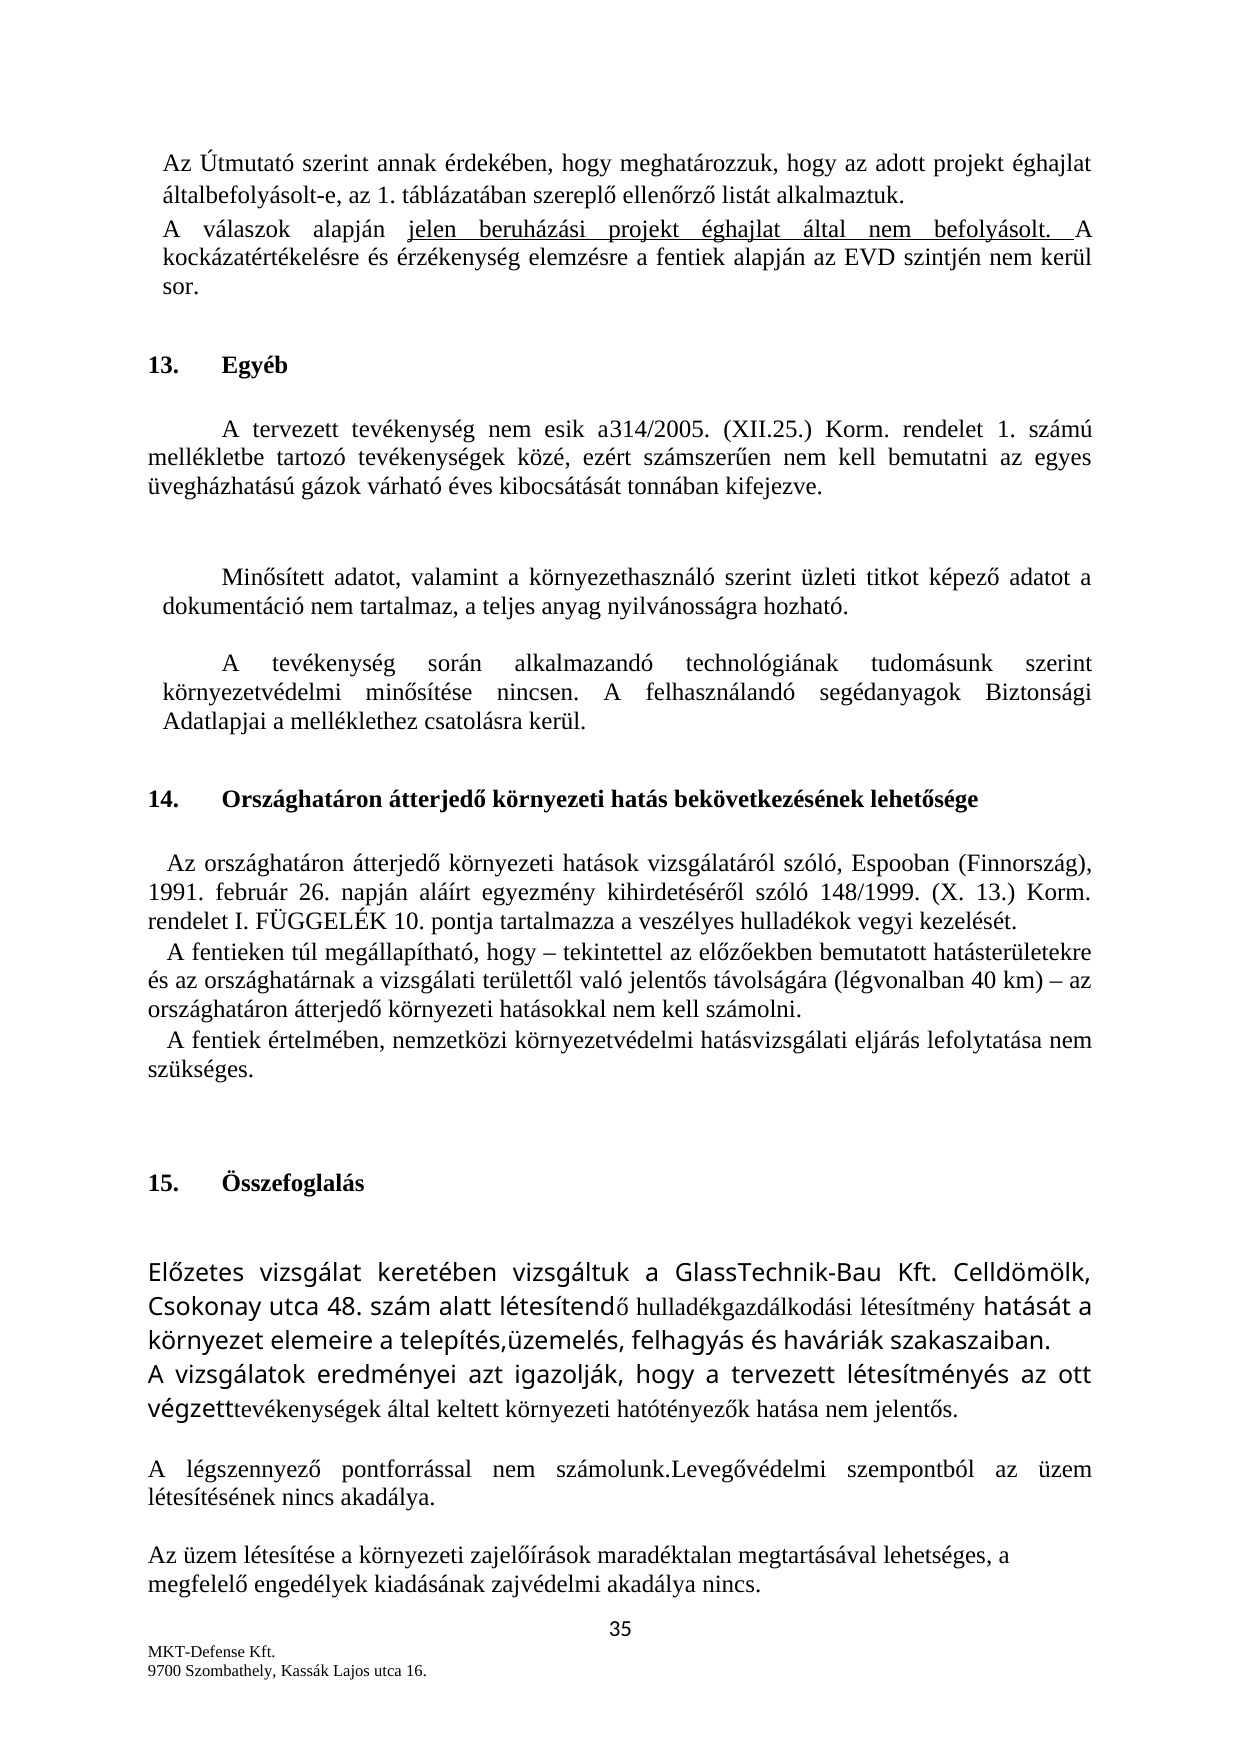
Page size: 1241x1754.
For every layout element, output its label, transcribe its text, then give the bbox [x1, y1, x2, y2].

text A fentieken túl megállapítható, hogy – tekintettel az előzőekben bemutatott hatásterületekre és az országhatárnak a vizsgálati területtől való jelentős távolságára (légvonalban 40 km) – az országhatáron átterjedő környezeti hatásokkal nem kell számolni. [148, 937, 1093, 1023]
subtitle 14. Országhatáron átterjedő környezeti hatás bekövetkezésének lehetősége [148, 784, 1093, 813]
list A tevékenység során alkalmazandó technológiának tudomásunk szerint környezetvédelmi minősítése nincsen. A felhasználandó segédanyagok Biztonsági Adatlapjai a melléklethez csatolásra kerül. [162, 648, 1093, 734]
list Minősített adatot, valamint a környezethasználó szerint üzleti titkot képező adatot a dokumentáció nem tartalmaz, a teljes anyag nyilvánosságra hozható. [162, 562, 1093, 619]
text A fentiek értelmében, nemzetközi környezetvédelmi hatásvizsgálati eljárás lefolytatása nem szükséges. [148, 1025, 1093, 1083]
text megfelelő engedélyek kiadásának zajvédelmi akadálya nincs. [148, 1569, 1093, 1597]
subtitle 15. Összefoglalás [148, 1168, 1093, 1196]
text A légszennyező pontforrással nem számolunk.Levegővédelmi szempontból az üzem létesítésének nincs akadálya. [148, 1454, 1093, 1511]
text Az országhatáron átterjedő környezeti hatások vizsgálatáról szóló, Espooban (Finnország), 1991. február 26. napján aláírt egyezmény kihirdetéséről szóló 148/1999. (X. 13.) Korm. rendelet I. FÜGGELÉK 10. pontja tartalmazza a veszélyes hulladékok vegyi kezelését. [148, 848, 1093, 935]
text Az Útmutató szerint annak érdekében, hogy meghatározzuk, hogy az adott projekt éghajlat általbefolyásolt-e, az 1. táblázatában szereplő ellenőrző listát alkalmaztuk. [162, 148, 1093, 209]
text A vizsgálatok eredményei azt igazolják, hogy a tervezett létesítményés az ott végzetttevékenységek által keltett környezeti hatótényezők hatása nem jelentős. [148, 1357, 1093, 1425]
text A tervezett tevékenység nem esik a314/2005. (XII.25.) Korm. rendelet 1. számú mellékletbe tartozó tevékenységek közé, ezért számszerűen nem kell bemutatni az egyes üvegházhatású gázok várható éves kibocsátását tonnában kifejezve. [148, 414, 1093, 500]
text A válaszok alapján jelen beruházási projekt éghajlat által nem befolyásolt. A kockázatértékelésre és érzékenység elemzésre a fentiek alapján az EVD szintjén nem kerül sor. [162, 214, 1093, 300]
subtitle 13. Egyéb [148, 350, 1093, 379]
text Előzetes vizsgálat keretében vizsgáltuk a GlassTechnik-Bau Kft. Celldömölk, Csokonay utca 48. szám alatt létesítendő hulladékgazdálkodási létesítmény hatását a környezet elemeire a telepítés,üzemelés, felhagyás és haváriák szakaszaiban. [148, 1254, 1093, 1357]
text Az üzem létesítése a környezeti zajelőírások maradéktalan megtartásával lehetséges, a [148, 1540, 1093, 1569]
